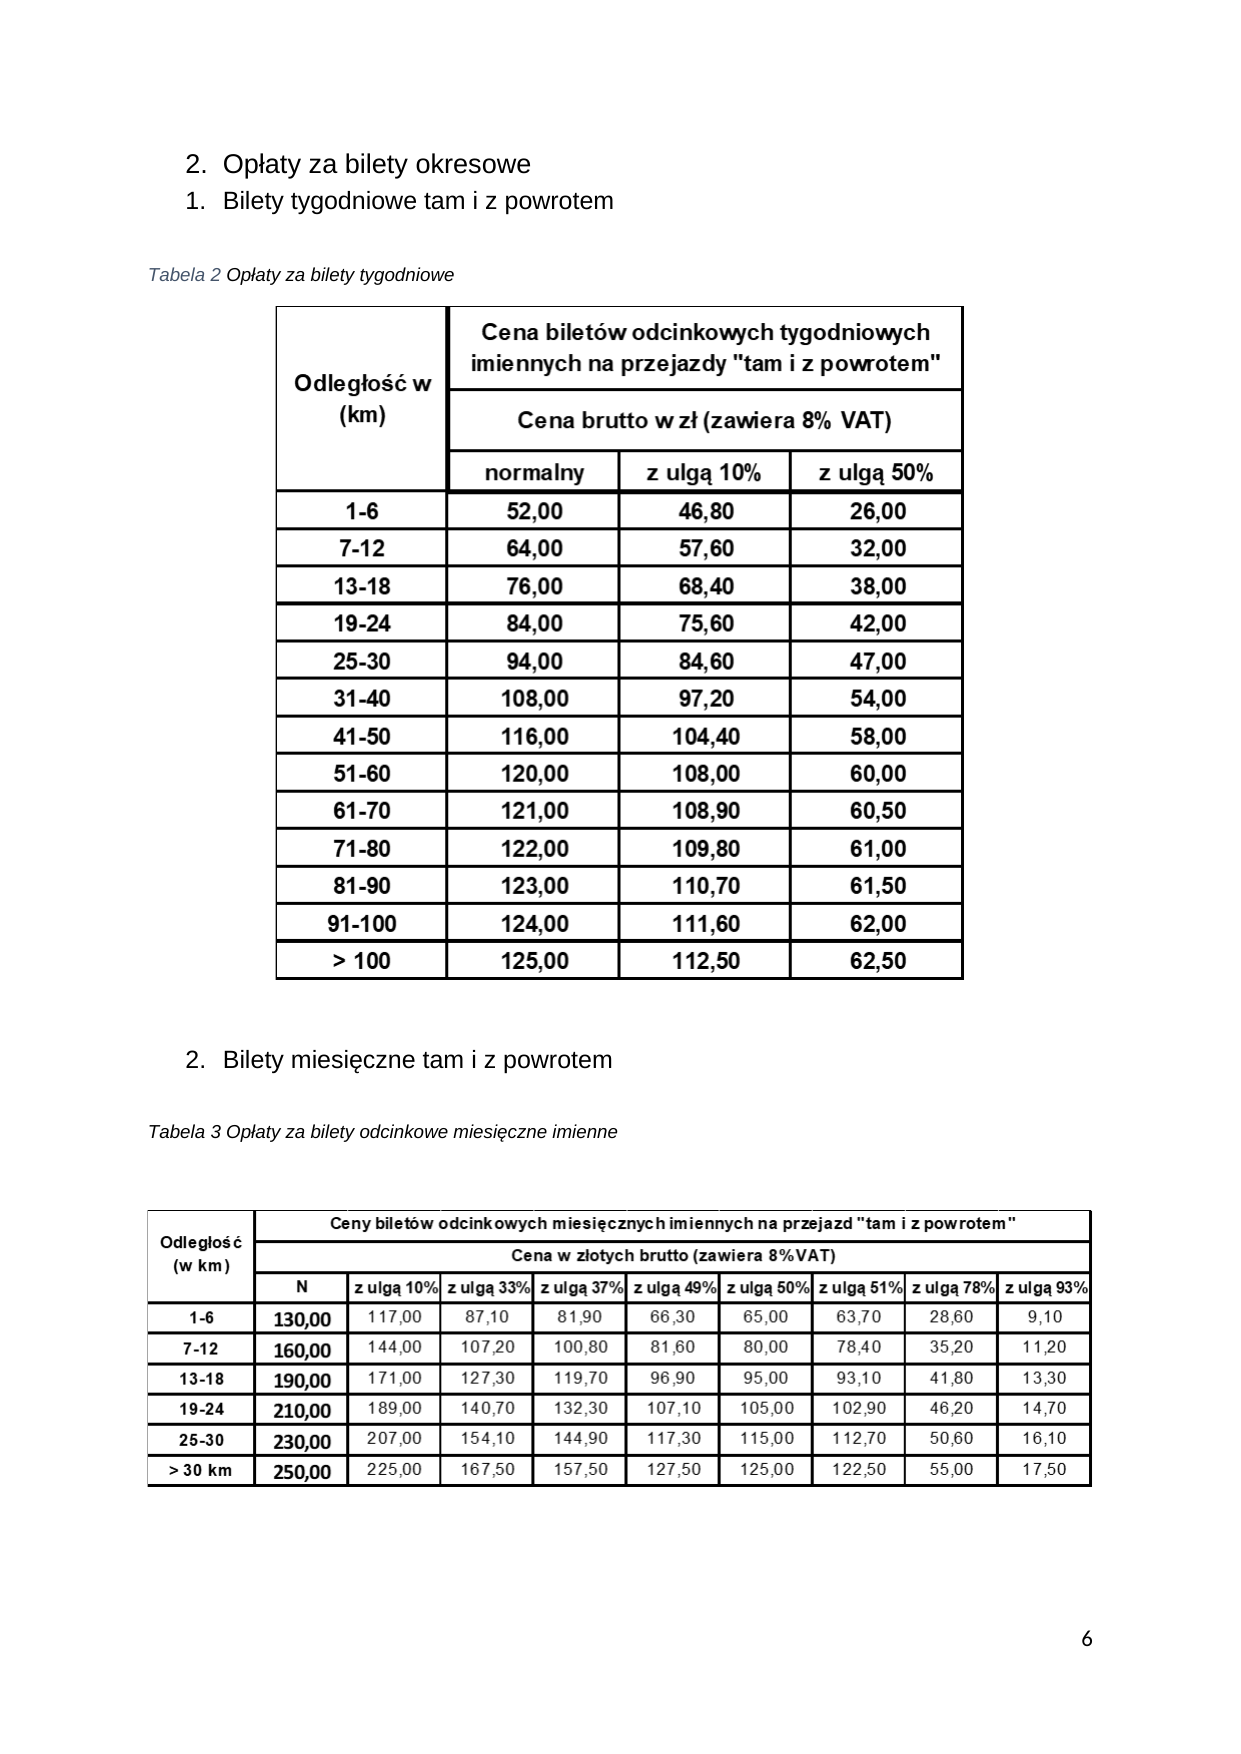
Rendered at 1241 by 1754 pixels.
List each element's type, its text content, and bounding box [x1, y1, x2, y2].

picture [275, 306, 965, 981]
picture [147, 1210, 1093, 1488]
subtitle Bilety tygodniowe tam i z powrotem [185, 186, 1092, 214]
subtitle Bilety miesięczne tam i z powrotem [185, 1045, 1092, 1074]
subtitle Opłaty za bilety okresowe [185, 148, 1092, 179]
text Tabela 3 Opłaty za bilety odcinkowe miesięczne imienne [148, 1121, 1092, 1143]
text Tabela 2 Opłaty za bilety tygodniowe [148, 263, 1092, 285]
